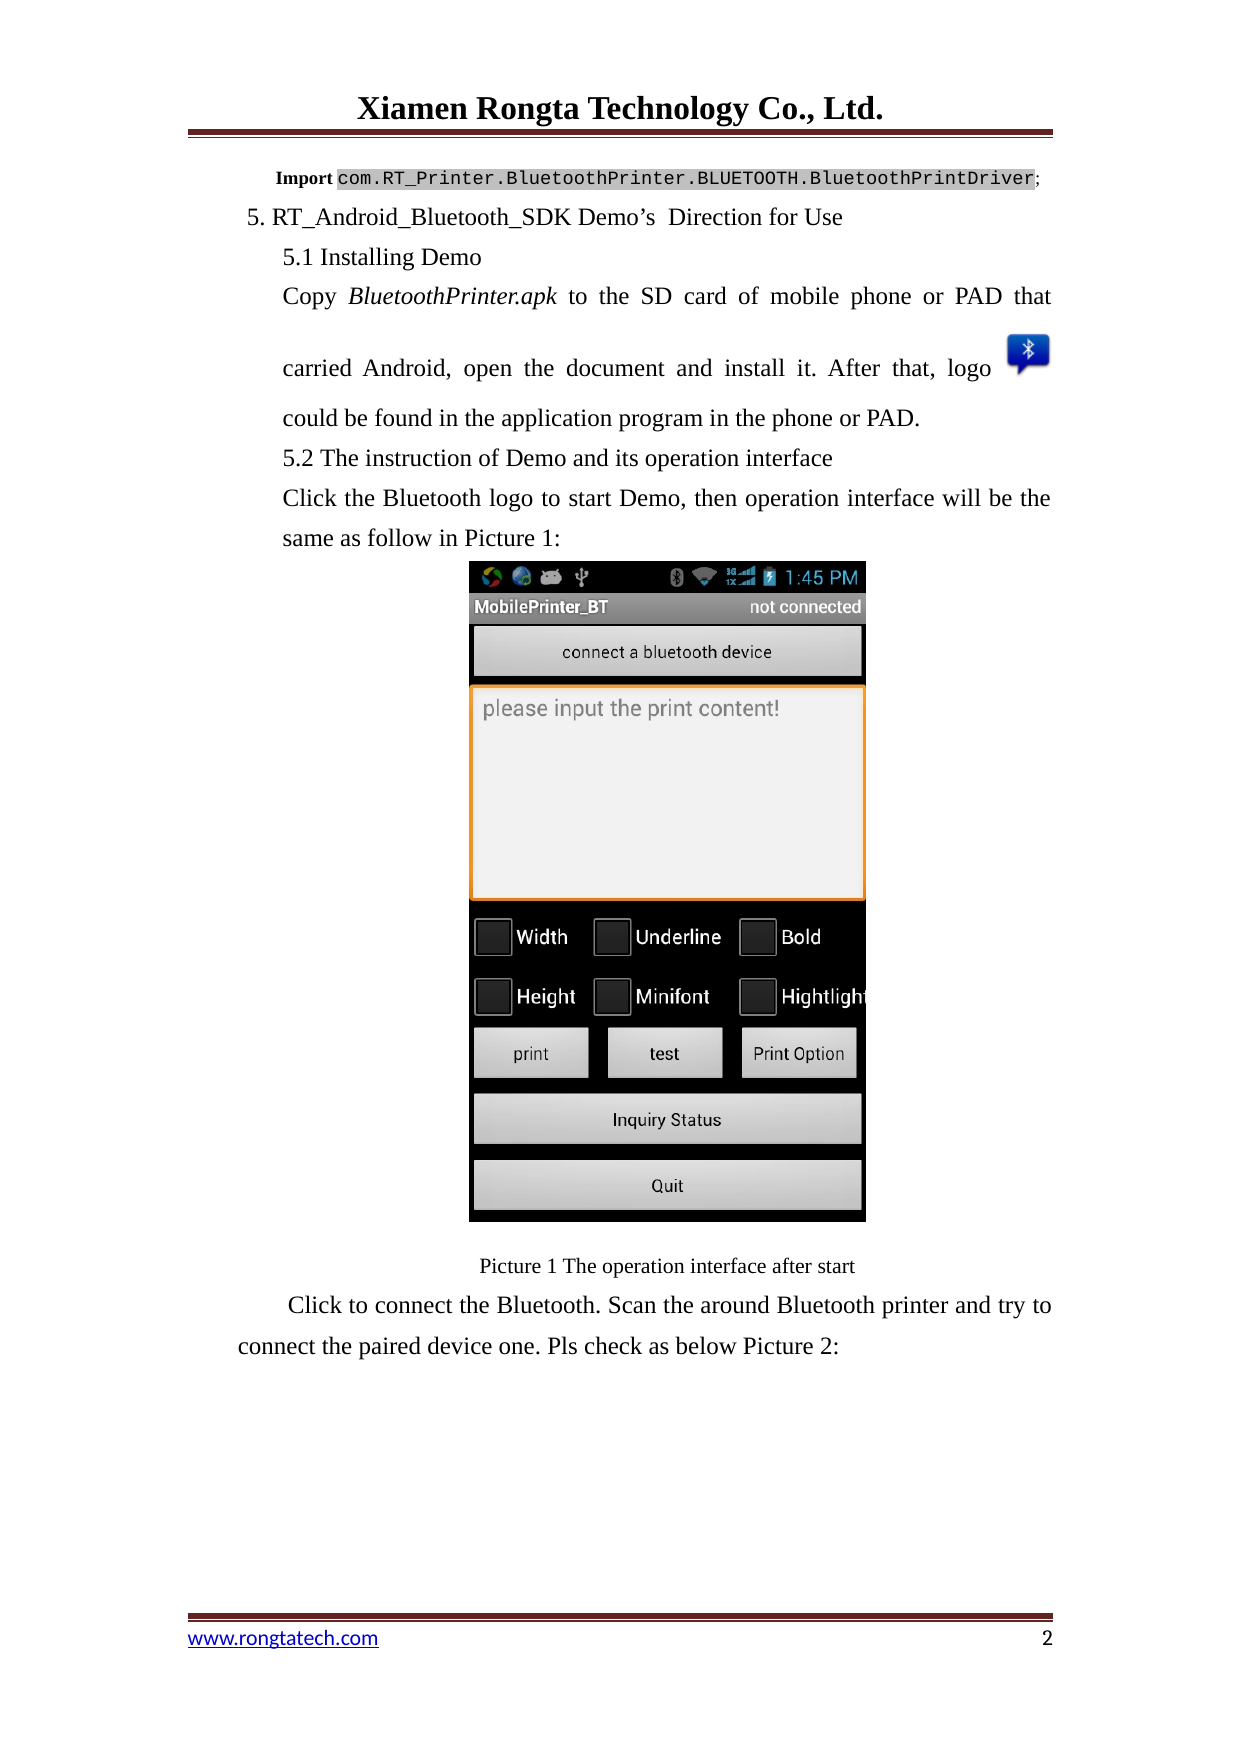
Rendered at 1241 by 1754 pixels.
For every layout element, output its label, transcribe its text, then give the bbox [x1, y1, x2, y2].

picture [469, 561, 866, 1222]
text Copy BluetoothPrinter.apk to the SD card of mobile phone or PAD that carried Android, open the document and install it. After that, logo could be found in the application program in the phone or PAD. [282, 279, 1053, 434]
text Click to connect the Bluetooth. Scan the around Bluetooth printer and try to connect the paired device one. Pls check as below Picture 2: [238, 1289, 1053, 1362]
list The instruction of Demo and its operation interface [282, 441, 1053, 474]
text Import com.RT_Printer.BluetoothPrinter.BLUETOOTH.BluetoothPrintDriver; [238, 162, 1053, 194]
text 5. RT_Android_Bluetooth_SDK Demo’s Direction for Use [247, 200, 1053, 233]
list Installing Demo [282, 240, 1053, 272]
text Picture 1 The operation interface after start [238, 1250, 1053, 1282]
text Click the Bluetooth logo to start Demo, then operation interface will be the same as follow in Picture 1: [282, 481, 1053, 554]
picture [1004, 328, 1053, 377]
